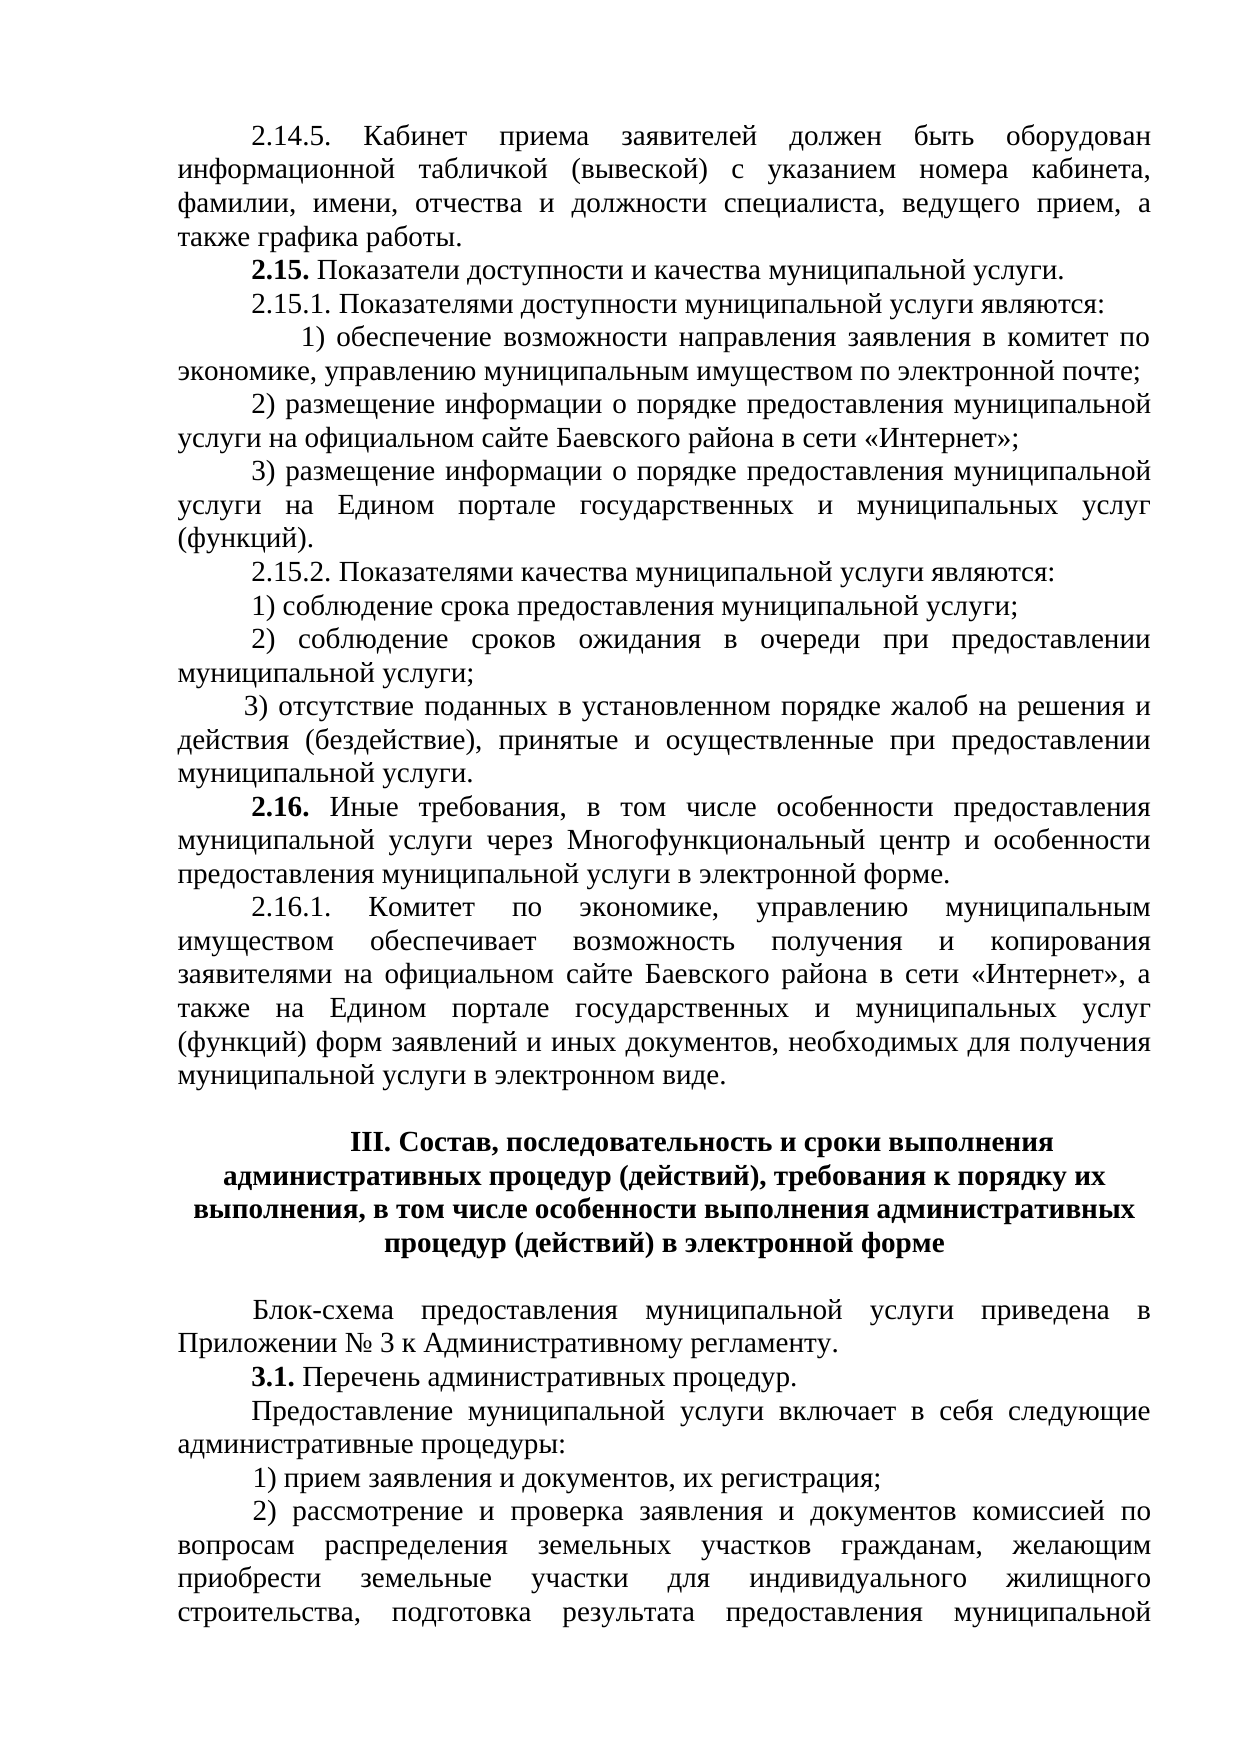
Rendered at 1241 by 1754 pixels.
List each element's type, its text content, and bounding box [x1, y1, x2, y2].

text III. Состав, последовательность и сроки выполнения административных процедур (действий), требования к порядку их выполнения, в том числе особенности выполнения административных процедур (действий) в электронной форме [177, 1124, 1152, 1258]
text 2.15.2. Показателями качества муниципальной услуги являются: [177, 554, 1152, 588]
text 3) размещение информации о порядке предоставления муниципальной услуги на Едином портале государственных и муниципальных услуг (функций). [177, 453, 1152, 554]
text 2.15.1. Показателями доступности муниципальной услуги являются: [177, 286, 1152, 319]
text 3) отсутствие поданных в установленном порядке жалоб на решения и действия (бездействие), принятые и осуществленные при предоставлении муниципальной услуги. [177, 688, 1152, 789]
text 1) прием заявления и документов, их регистрация; [177, 1460, 1152, 1493]
text 2.15. Показатели доступности и качества муниципальной услуги. [177, 252, 1152, 286]
text 2.14.5. Кабинет приема заявителей должен быть оборудован информационной табличкой (вывеской) с указанием номера кабинета, фамилии, имени, отчества и должности специалиста, ведущего прием, а также графика работы. [177, 118, 1152, 252]
text 2) размещение информации о порядке предоставления муниципальной услуги на официальном сайте Баевского района в сети «Интернет»; [177, 386, 1152, 453]
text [177, 1493, 1152, 1627]
text 3.1. Перечень административных процедур. [177, 1359, 1152, 1393]
text 1) соблюдение срока предоставления муниципальной услуги; [177, 588, 1152, 621]
text Блок-схема предоставления муниципальной услуги приведена в Приложении № 3 к Административному регламенту. [177, 1292, 1152, 1359]
text 2.16. Иные требования, в том числе особенности предоставления муниципальной услуги через Многофункциональный центр и особенности предоставления муниципальной услуги в электронной форме. [177, 789, 1152, 889]
text 1) обеспечение возможности направления заявления в комитет по экономике, управлению муниципальным имуществом по электронной почте; [177, 319, 1152, 386]
text 2) соблюдение сроков ожидания в очереди при предоставлении муниципальной услуги; [177, 621, 1152, 688]
text Предоставление муниципальной услуги включает в себя следующие административные процедуры: [177, 1393, 1152, 1460]
text 2.16.1. Комитет по экономике, управлению муниципальным имуществом обеспечивает возможность получения и копирования заявителями на официальном сайте Баевского района в сети «Интернет», а также на Едином портале государственных и муниципальных услуг (функций) форм заявлений и иных документов, необходимых для получения муниципальной услуги в электронном виде. [177, 889, 1152, 1091]
